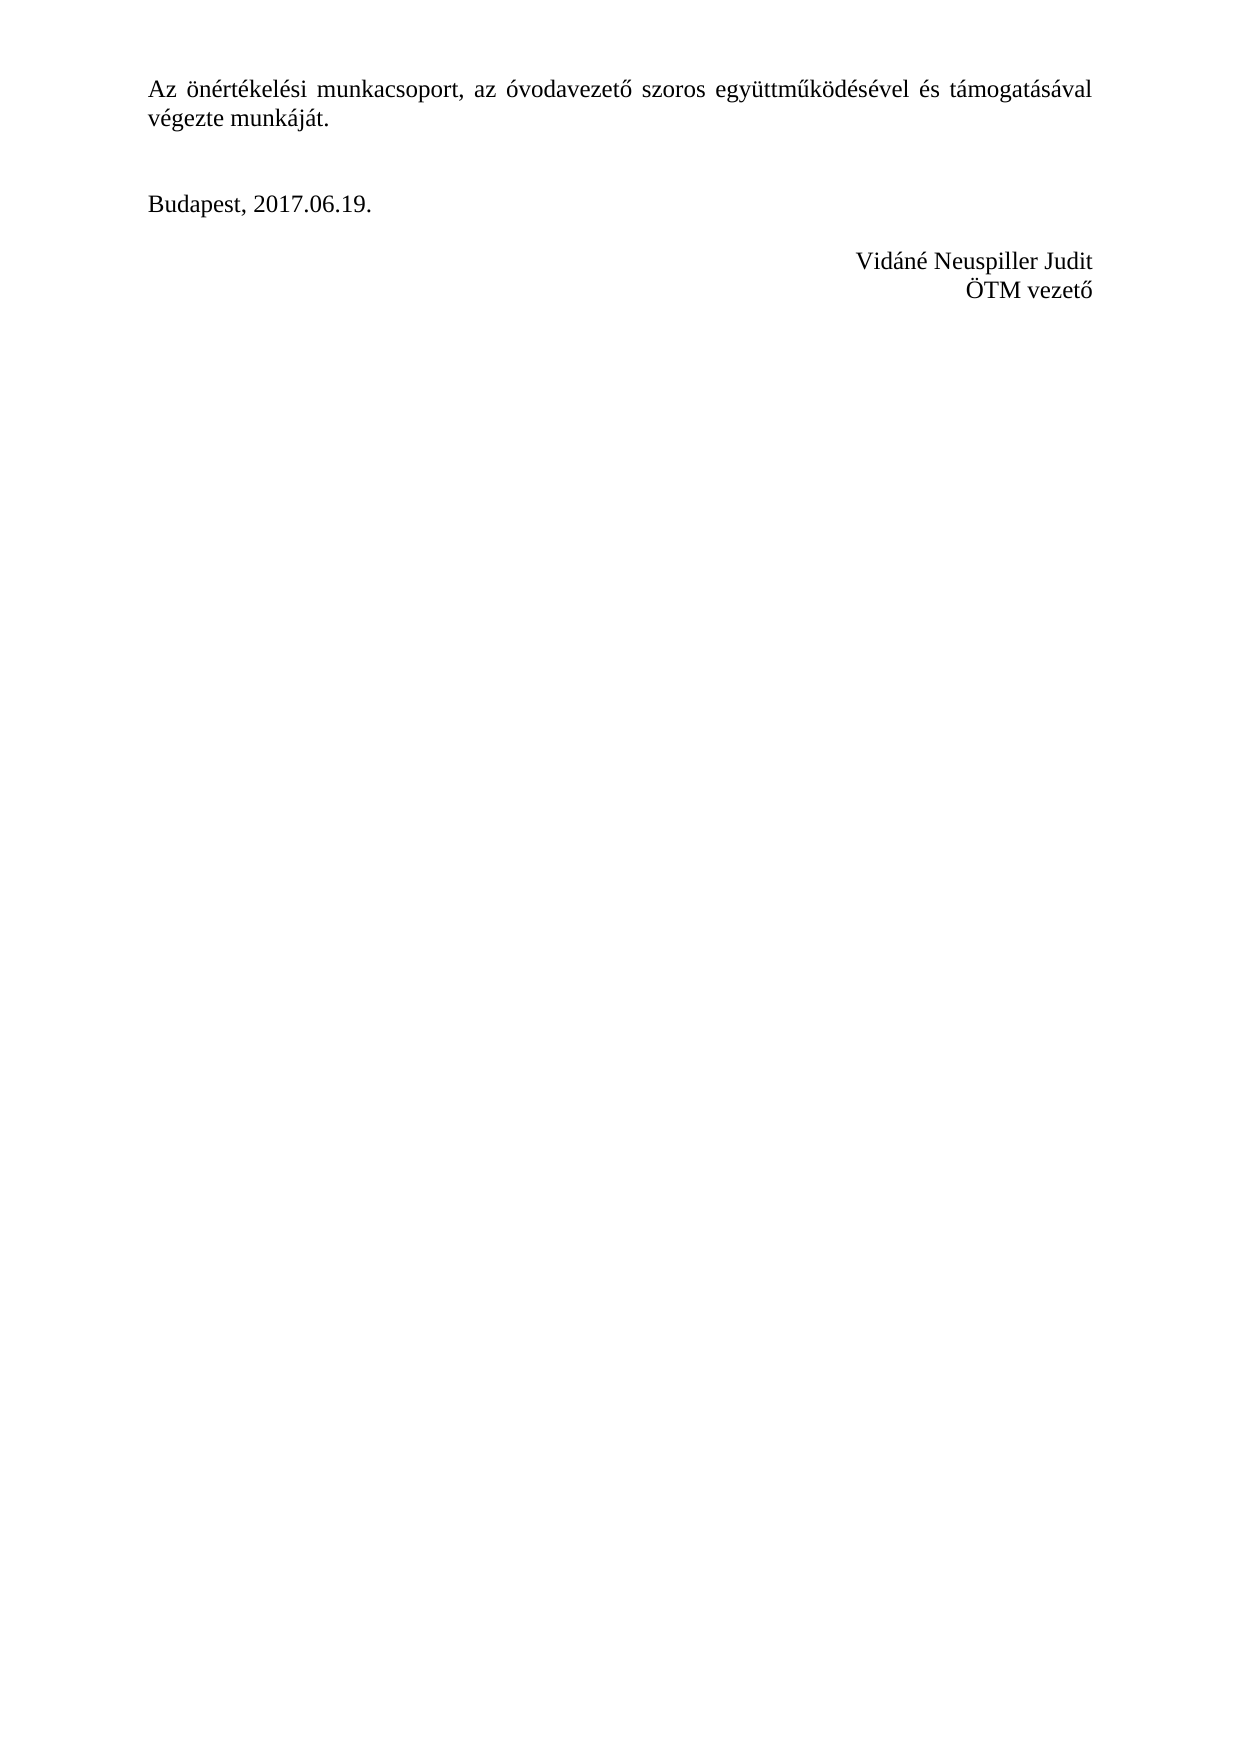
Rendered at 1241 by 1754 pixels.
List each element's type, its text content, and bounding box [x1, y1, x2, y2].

text ÖTM vezető [148, 275, 1093, 304]
text Budapest, 2017.06.19. [148, 189, 1093, 218]
text Az önértékelési munkacsoport, az óvodavezető szoros együttműködésével és támogatásával végezte munkáját. [148, 74, 1093, 131]
text Vidáné Neuspiller Judit [148, 246, 1093, 275]
